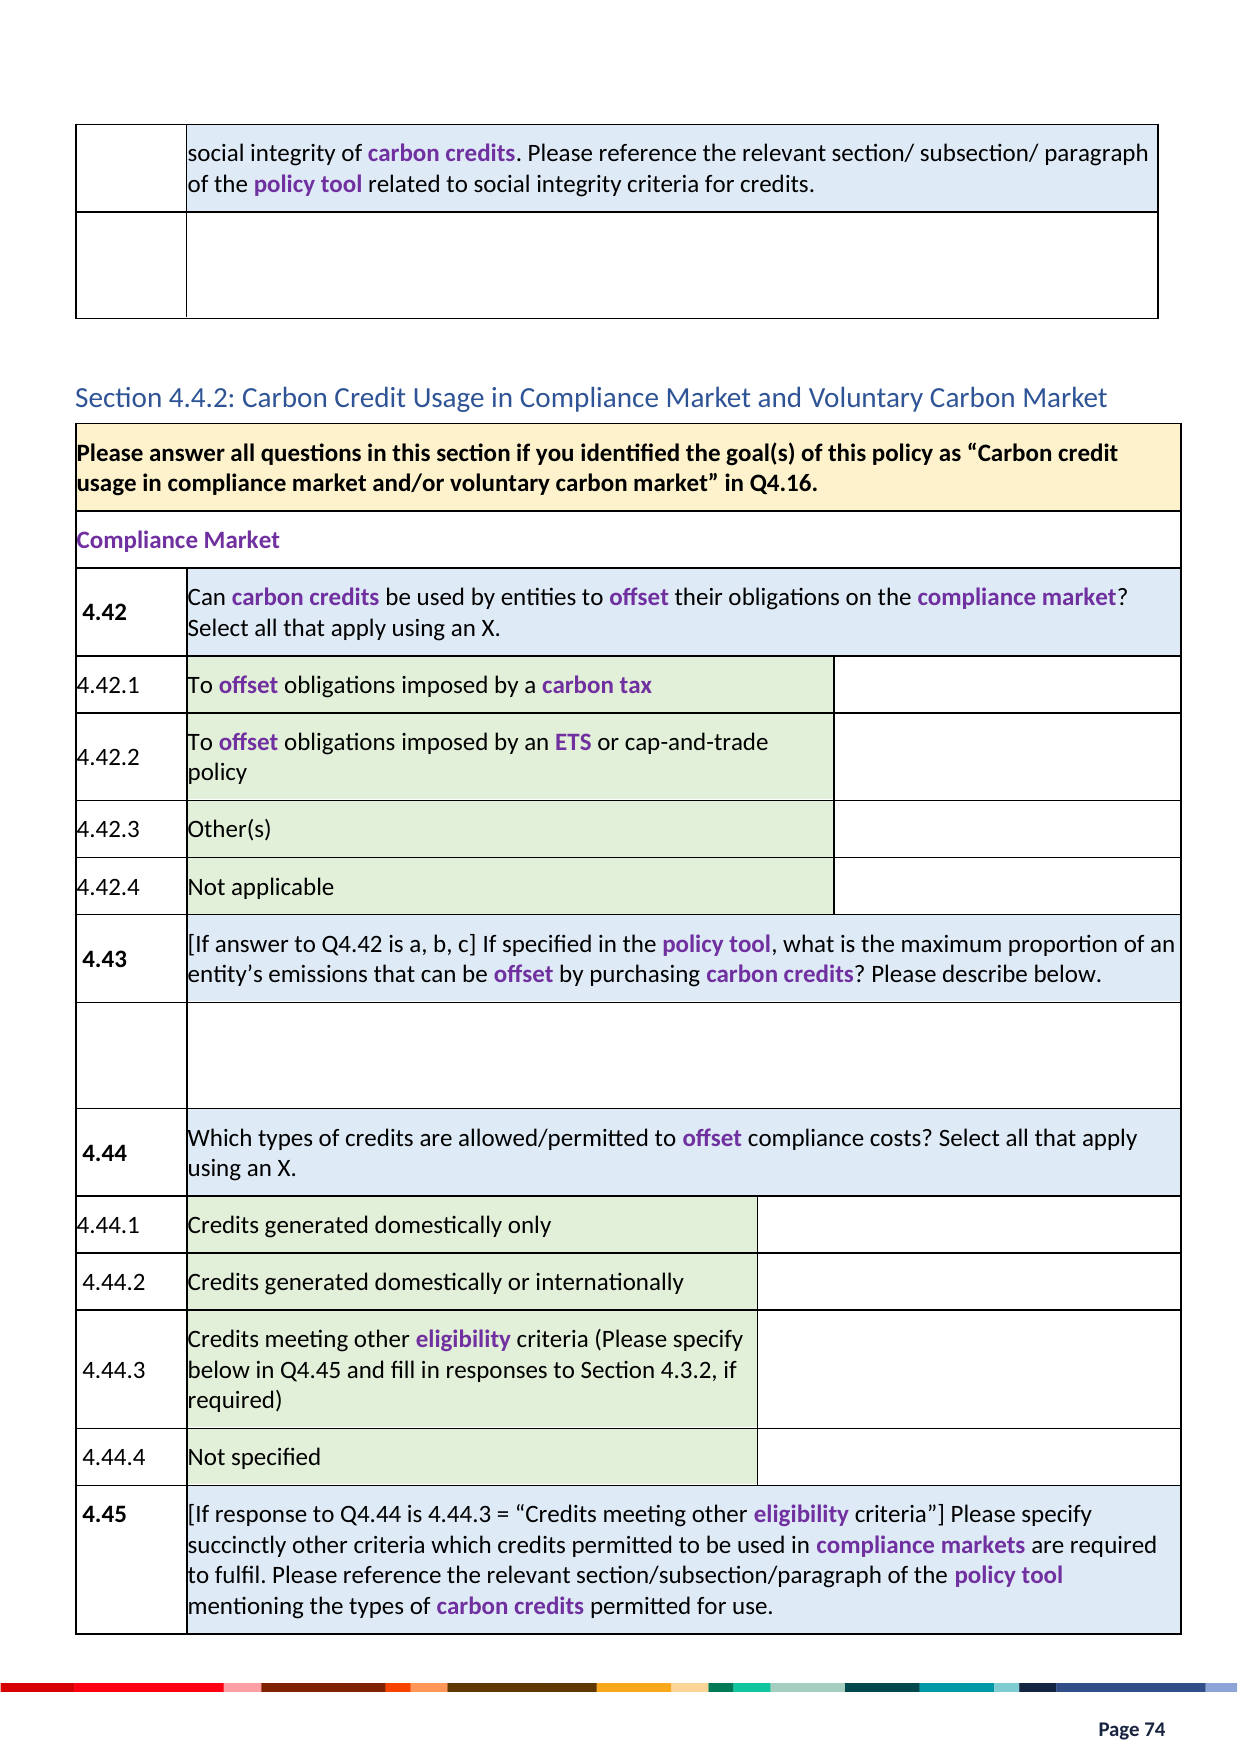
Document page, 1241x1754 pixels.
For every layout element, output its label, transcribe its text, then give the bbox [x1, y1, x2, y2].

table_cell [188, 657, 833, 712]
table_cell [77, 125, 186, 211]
subtitle Section 4.4.2: Carbon Credit Usage in Compliance Market and Voluntary Carbon Market [75, 379, 1165, 414]
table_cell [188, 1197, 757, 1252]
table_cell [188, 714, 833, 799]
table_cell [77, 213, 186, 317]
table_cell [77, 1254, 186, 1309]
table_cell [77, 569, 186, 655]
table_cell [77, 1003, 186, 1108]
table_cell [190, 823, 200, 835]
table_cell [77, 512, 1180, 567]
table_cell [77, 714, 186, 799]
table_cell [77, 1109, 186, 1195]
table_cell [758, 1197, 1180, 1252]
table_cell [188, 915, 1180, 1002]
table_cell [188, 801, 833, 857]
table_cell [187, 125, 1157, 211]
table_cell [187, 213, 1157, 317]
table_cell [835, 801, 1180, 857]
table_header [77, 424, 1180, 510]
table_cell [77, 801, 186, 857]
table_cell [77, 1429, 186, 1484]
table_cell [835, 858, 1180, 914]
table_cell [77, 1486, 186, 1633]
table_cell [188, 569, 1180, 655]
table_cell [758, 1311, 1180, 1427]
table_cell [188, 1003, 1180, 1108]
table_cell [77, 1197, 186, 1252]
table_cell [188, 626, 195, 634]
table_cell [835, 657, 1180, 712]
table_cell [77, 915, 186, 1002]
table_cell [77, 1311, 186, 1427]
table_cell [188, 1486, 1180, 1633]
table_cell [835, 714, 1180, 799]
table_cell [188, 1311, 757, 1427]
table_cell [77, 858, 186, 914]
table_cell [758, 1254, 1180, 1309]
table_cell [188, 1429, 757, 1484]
picture [0, 1683, 1236, 1692]
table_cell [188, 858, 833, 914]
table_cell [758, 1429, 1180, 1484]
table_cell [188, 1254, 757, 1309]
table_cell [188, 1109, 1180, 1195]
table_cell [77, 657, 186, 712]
